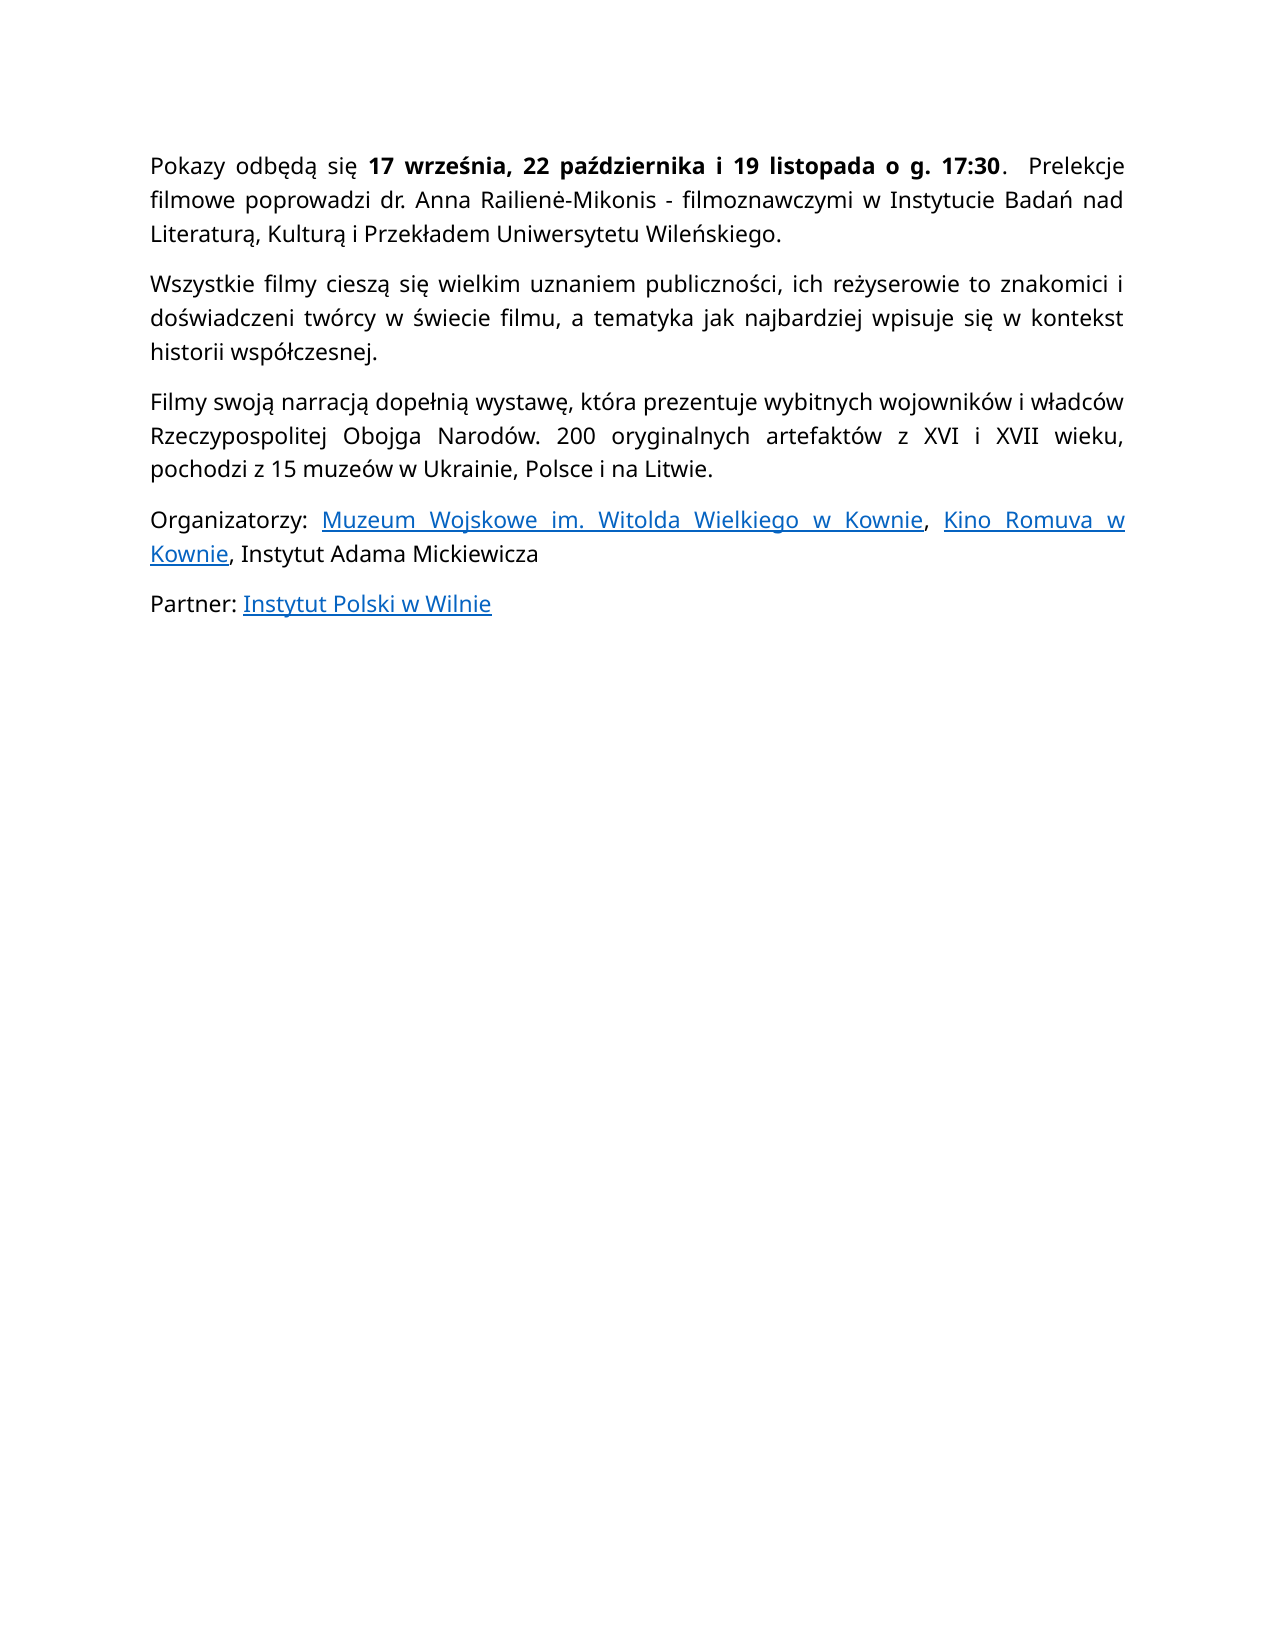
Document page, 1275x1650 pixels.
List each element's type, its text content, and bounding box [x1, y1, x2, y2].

text Filmy swoją narracją dopełnią wystawę, która prezentuje wybitnych wojowników i władców Rzeczypospolitej Obojga Narodów. 200 oryginalnych artefaktów z XVI i XVII wieku, pochodzi z 15 muzeów w Ukrainie, Polsce i na Litwie. [150, 386, 1125, 484]
text Wszystkie filmy cieszą się wielkim uznaniem publiczności, ich reżyserowie to znakomici i doświadczeni twórcy w świecie filmu, a tematyka jak najbardziej wpisuje się w kontekst historii współczesnej. [150, 268, 1125, 367]
text Organizatorzy: Muzeum Wojskowe im. Witolda Wielkiego w Kownie, Kino Romuva w Kownie, Instytut Adama Mickiewicza [150, 504, 1125, 569]
text Pokazy odbędą się 17 września, 22 października i 19 listopada o g. 17:30. Prelekcje filmowe poprowadzi dr. Anna Railienė-Mikonis - filmoznawczymi w Instytucie Badań nad Literaturą, Kulturą i Przekładem Uniwersytetu Wileńskiego. [150, 150, 1125, 249]
text Partner: Instytut Polski w Wilnie [150, 588, 1125, 619]
